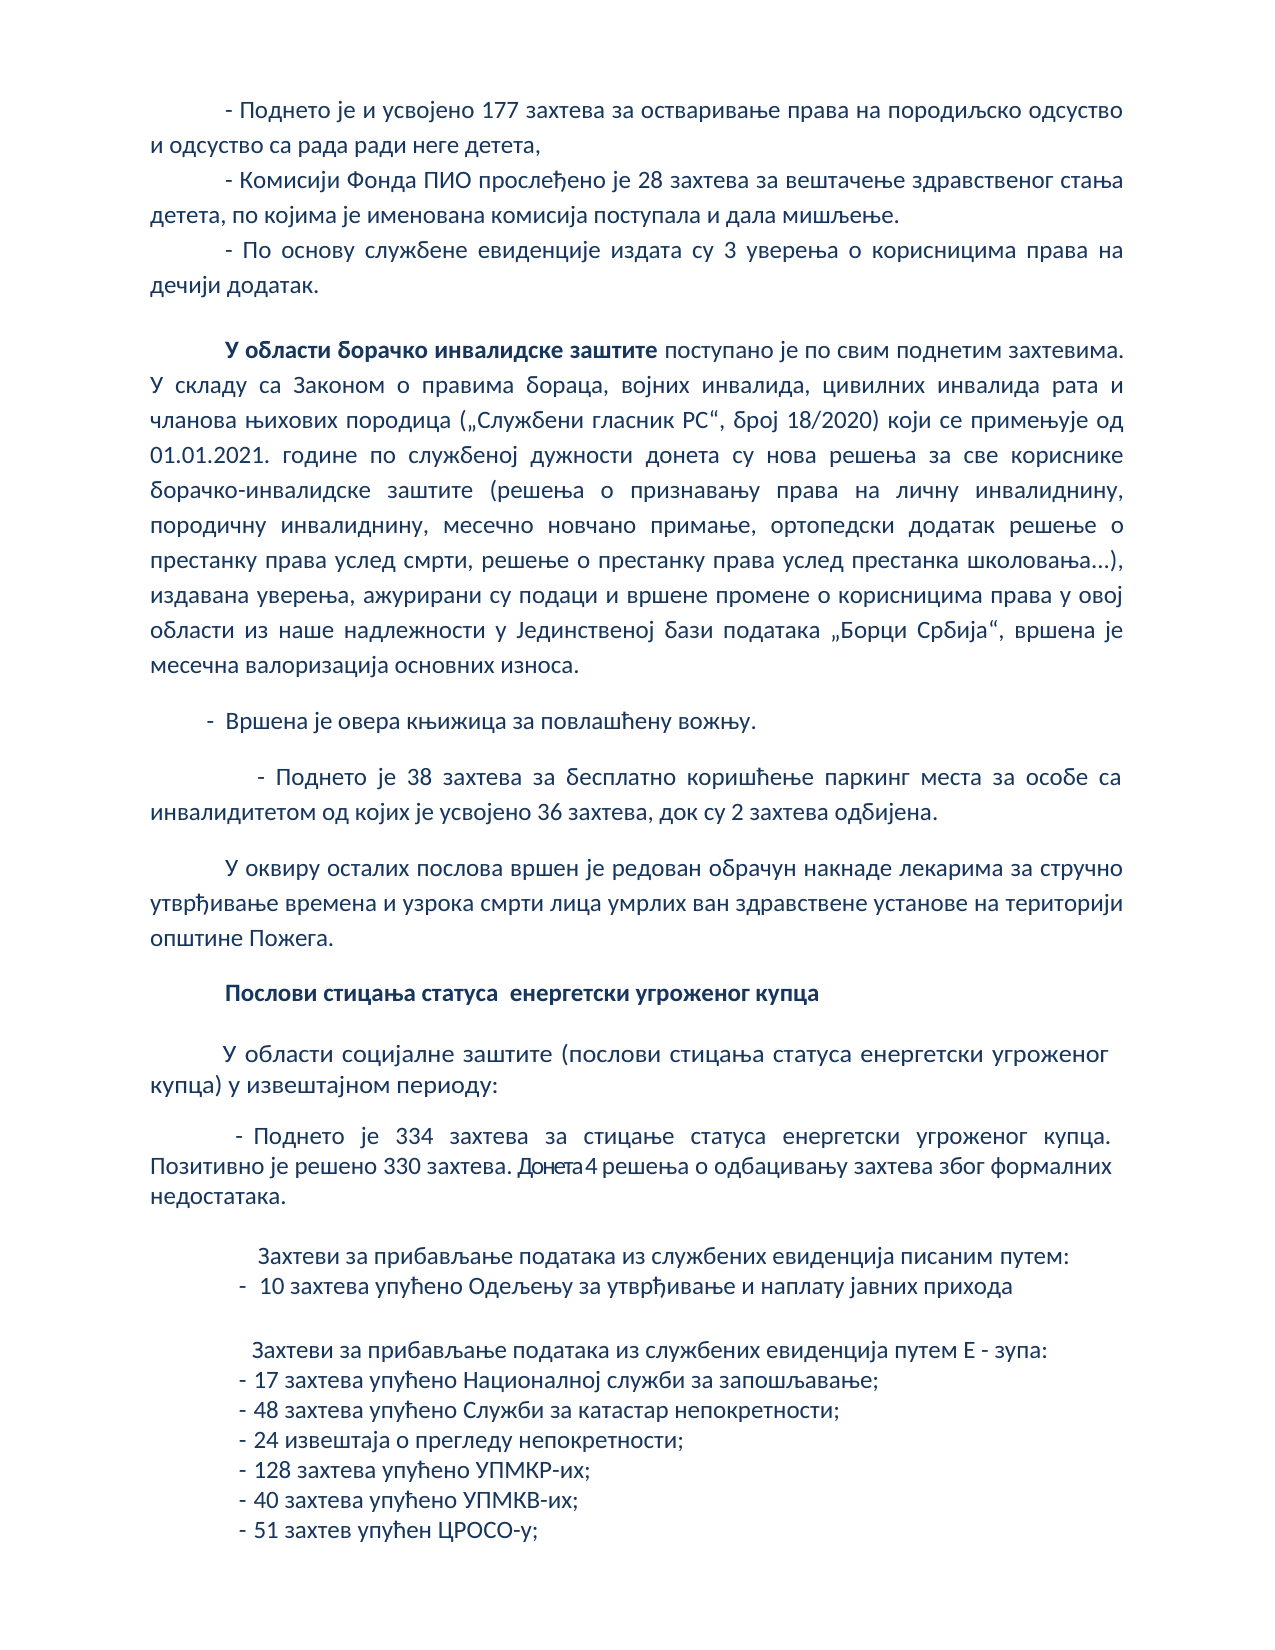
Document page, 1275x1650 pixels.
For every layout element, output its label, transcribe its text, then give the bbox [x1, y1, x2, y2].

list 17 захтева упућено Националној служби за запошљавање; [239, 1365, 1112, 1395]
text У области борачко инвалидске заштите поступано је по свим поднетим захтевима. У складу са Законом о правима бораца, војних инвалида, цивилних инвалида рата и чланова њихових породица („Службени гласник РС“, број 18/2020) који се примењује од 01.01.2021. године по службеној дужности донета су нова решења за све кориснике борачко-инвалидске заштите (решења о признавању права на личну инвалиднину, породичну инвалиднину, месечно новчано примање, ортопедски додатак решење о престанку права услед смрти, решење о престанку права услед престанка школовања...), издавана уверења, ажурирани су подаци и вршене промене о корисницима права у овој области из наше надлежности у Јединственој бази података „Борци Србија“, вршена је месечна валоризација основних износа. [150, 334, 1125, 680]
list 10 захтева упућено Одељењу за утврђивање и наплату јавних прихода [209, 1270, 1112, 1300]
text У области социјалне заштите (послови стицања статуса енергетски угроженог купца) у извештајном периоду: [150, 1039, 1110, 1100]
list 40 захтева упућено УПМКВ-их; [239, 1484, 1112, 1514]
text - Вршена је овера књижица за повлашћену вожњу. [150, 705, 1125, 736]
text - Поднето је 38 захтева за бесплатно коришћење паркинг места за особе са инвалидитетом од којих је усвојено 36 захтева, док су 2 захтева одбијена. [150, 761, 1125, 826]
list Захтеви за прибављање података из службених евиденција путем Е - зупа: [144, 1335, 1112, 1365]
text Послови стицања статуса енергетски угроженог купца [150, 978, 1125, 1008]
list 24 извештаја о прегледу непокретности; [239, 1425, 1112, 1455]
text - По основу службене евиденције издата су 3 уверења о корисницима права на дечији додатак. [150, 234, 1125, 299]
list 128 захтева упућено УПМКР-их; [239, 1455, 1112, 1484]
text - Комисији Фонда ПИО прослеђено је 28 захтева за вештачење здравственог стања детета, по којима је именована комисија поступала и дала мишљење. [150, 164, 1125, 229]
list 51 захтев упућен ЦРОСО-у; [239, 1514, 1112, 1544]
text У оквиру осталих послова вршен је редован обрачун накнаде лекарима за стручно утврђивање времена и узрока смрти лица умрлих ван здравствене установе на територији општине Пожега. [150, 852, 1125, 952]
list Захтеви за прибављање података из службених евиденција писаним путем: [235, 1240, 1112, 1270]
text - Поднето је и усвојено 177 захтева за остваривање права на породиљско одсуство и одсуство са рада ради неге детета, [150, 94, 1125, 159]
list 48 захтева упућено Служби за катастар непокретности; [239, 1395, 1112, 1425]
list Поднето је 334 захтева за стицање статуса енергетски угроженог купца. Позитивно је решено 330 захтева. Донета 4 решења о одбацивању захтева због формалних недостатака. [150, 1121, 1112, 1210]
